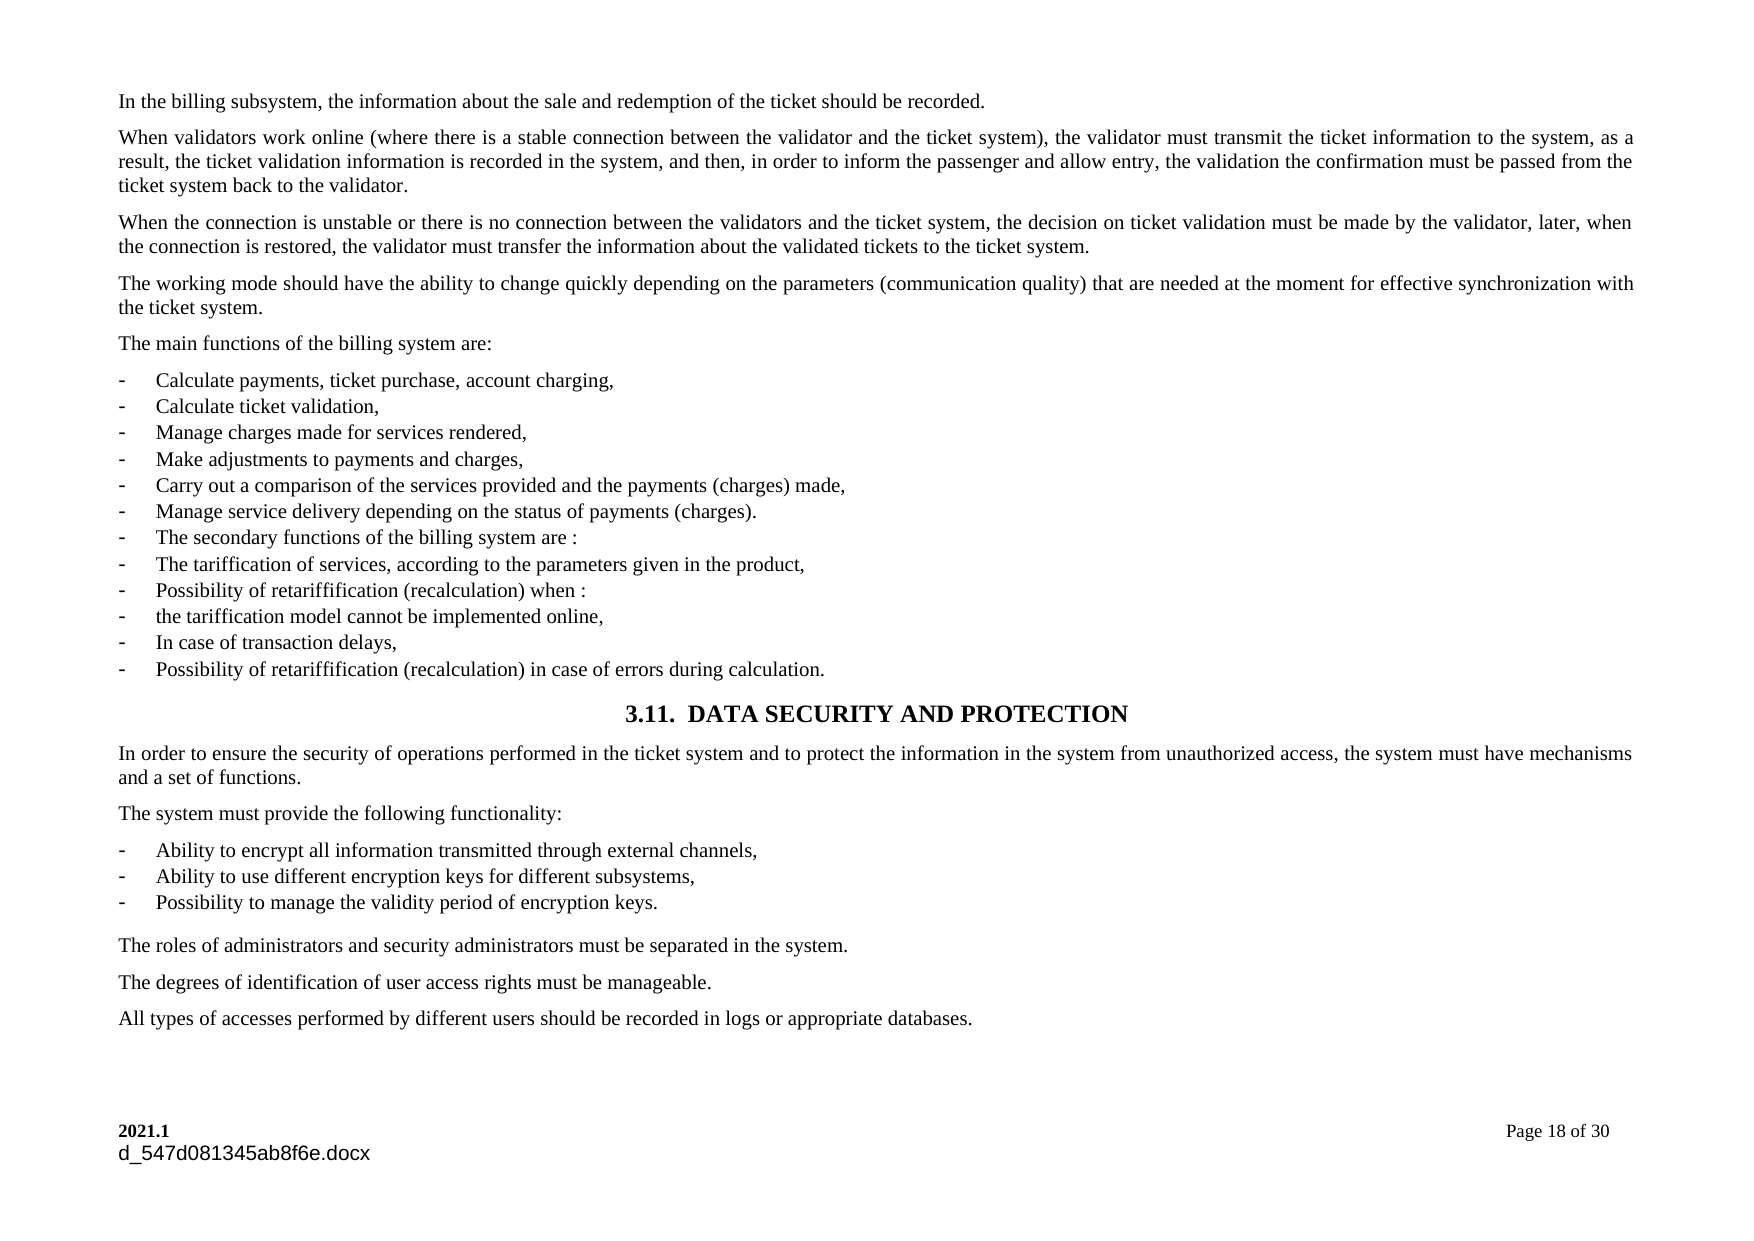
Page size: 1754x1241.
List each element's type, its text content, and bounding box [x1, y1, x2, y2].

text The working mode should have the ability to change quickly depending on the parameters (communication quality) that are needed at the moment for effective synchronization with the ticket system. [118, 271, 1636, 319]
list Manage service delivery depending on the status of payments (charges). [118, 499, 1636, 523]
text The system must provide the following functionality: [118, 801, 1636, 825]
list Make adjustments to payments and charges, [118, 446, 1636, 471]
list Calculate ticket validation, [118, 394, 1636, 418]
list Manage charges made for services rendered, [118, 420, 1636, 444]
list The secondary functions of the billing system are : [118, 525, 1636, 549]
subtitle 3.11. DATA SECURITY AND PROTECTION [118, 699, 1636, 728]
text All types of accesses performed by different users should be recorded in logs or appropriate databases. [118, 1006, 1636, 1030]
list Ability to encrypt all information transmitted through external channels, [118, 838, 1636, 862]
list Possibility of retariffification (recalculation) when : [118, 578, 1636, 602]
text The roles of administrators and security administrators must be separated in the system. [118, 933, 1636, 957]
list In case of transaction delays, [118, 630, 1636, 654]
list Possibility of retariffification (recalculation) in case of errors during calculation. [118, 656, 1636, 681]
text The main functions of the billing system are: [118, 331, 1636, 355]
list Carry out a comparison of the services provided and the payments (charges) made, [118, 473, 1636, 497]
list Calculate payments, ticket purchase, account charging, [118, 368, 1636, 392]
text In the billing subsystem, the information about the sale and redemption of the ticket should be recorded. [118, 89, 1636, 113]
list Ability to use different encryption keys for different subsystems, [118, 864, 1636, 888]
list Possibility to manage the validity period of encryption keys. [118, 890, 1636, 915]
text The degrees of identification of user access rights must be manageable. [118, 970, 1636, 994]
text In order to ensure the security of operations performed in the ticket system and to protect the information in the system from unauthorized access, the system must have mechanisms and a set of functions. [118, 741, 1636, 789]
text When the connection is unstable or there is no connection between the validators and the ticket system, the decision on ticket validation must be made by the validator, later, when the connection is restored, the validator must transfer the information about the validated tickets to the ticket system. [118, 210, 1636, 258]
list the tariffication model cannot be implemented online, [118, 604, 1636, 628]
text When validators work online (where there is a stable connection between the validator and the ticket system), the validator must transmit the ticket information to the system, as a result, the ticket validation information is recorded in the system, and then, in order to inform the passenger and allow entry, the validation the confirmation must be passed from the ticket system back to the validator. [118, 125, 1636, 197]
list The tariffication of services, according to the parameters given in the product, [118, 551, 1636, 576]
